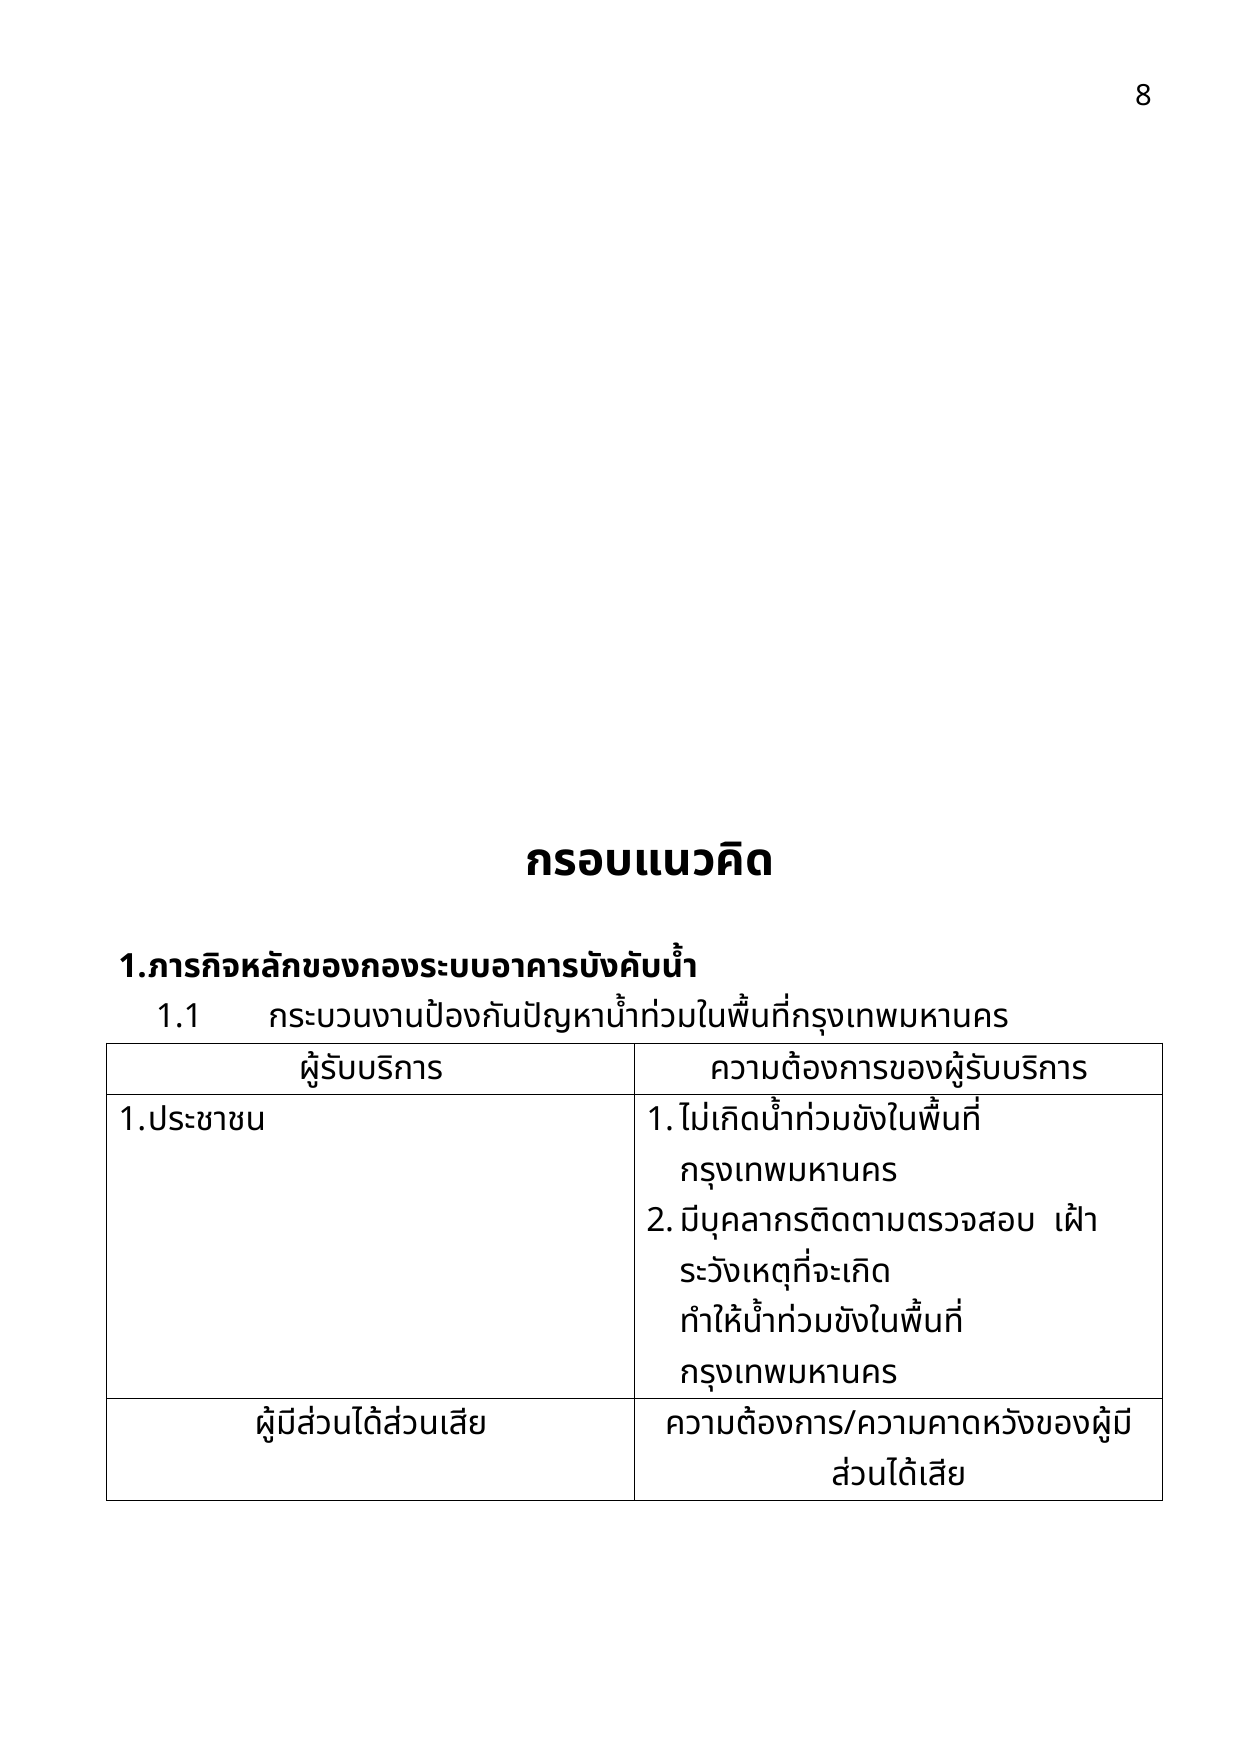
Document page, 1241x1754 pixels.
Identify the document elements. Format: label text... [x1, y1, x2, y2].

list กรอบแนวคิด [148, 827, 1152, 896]
table_header ความต้องการของผู้รับบริการ [635, 1044, 1162, 1094]
table_header ผู้รับบริการ [107, 1044, 634, 1094]
list ภารกิจหลักของกองระบบอาคารบังคับน้ำ [118, 941, 1152, 992]
table_cell ผู้มีส่วนได้ส่วนเสีย [107, 1399, 634, 1500]
list กระบวนงานป้องกันปัญหาน้ำท่วมในพื้นที่กรุงเทพมหานคร [156, 992, 1152, 1043]
table_cell ประชาชน [107, 1095, 634, 1398]
table_cell ไม่เกิดน้ำท่วมขังในพื้นที่กรุงเทพมหานคร มีบุคลากรติดตามตรวจสอบ เฝ้าระวังเหตุที่จะเกิด ทำให้น้ำท่วมขังในพื้นที่กรุงเทพมหานคร [635, 1095, 1162, 1398]
table_cell ความต้องการ/ความคาดหวังของผู้มีส่วนได้เสีย [635, 1399, 1162, 1500]
